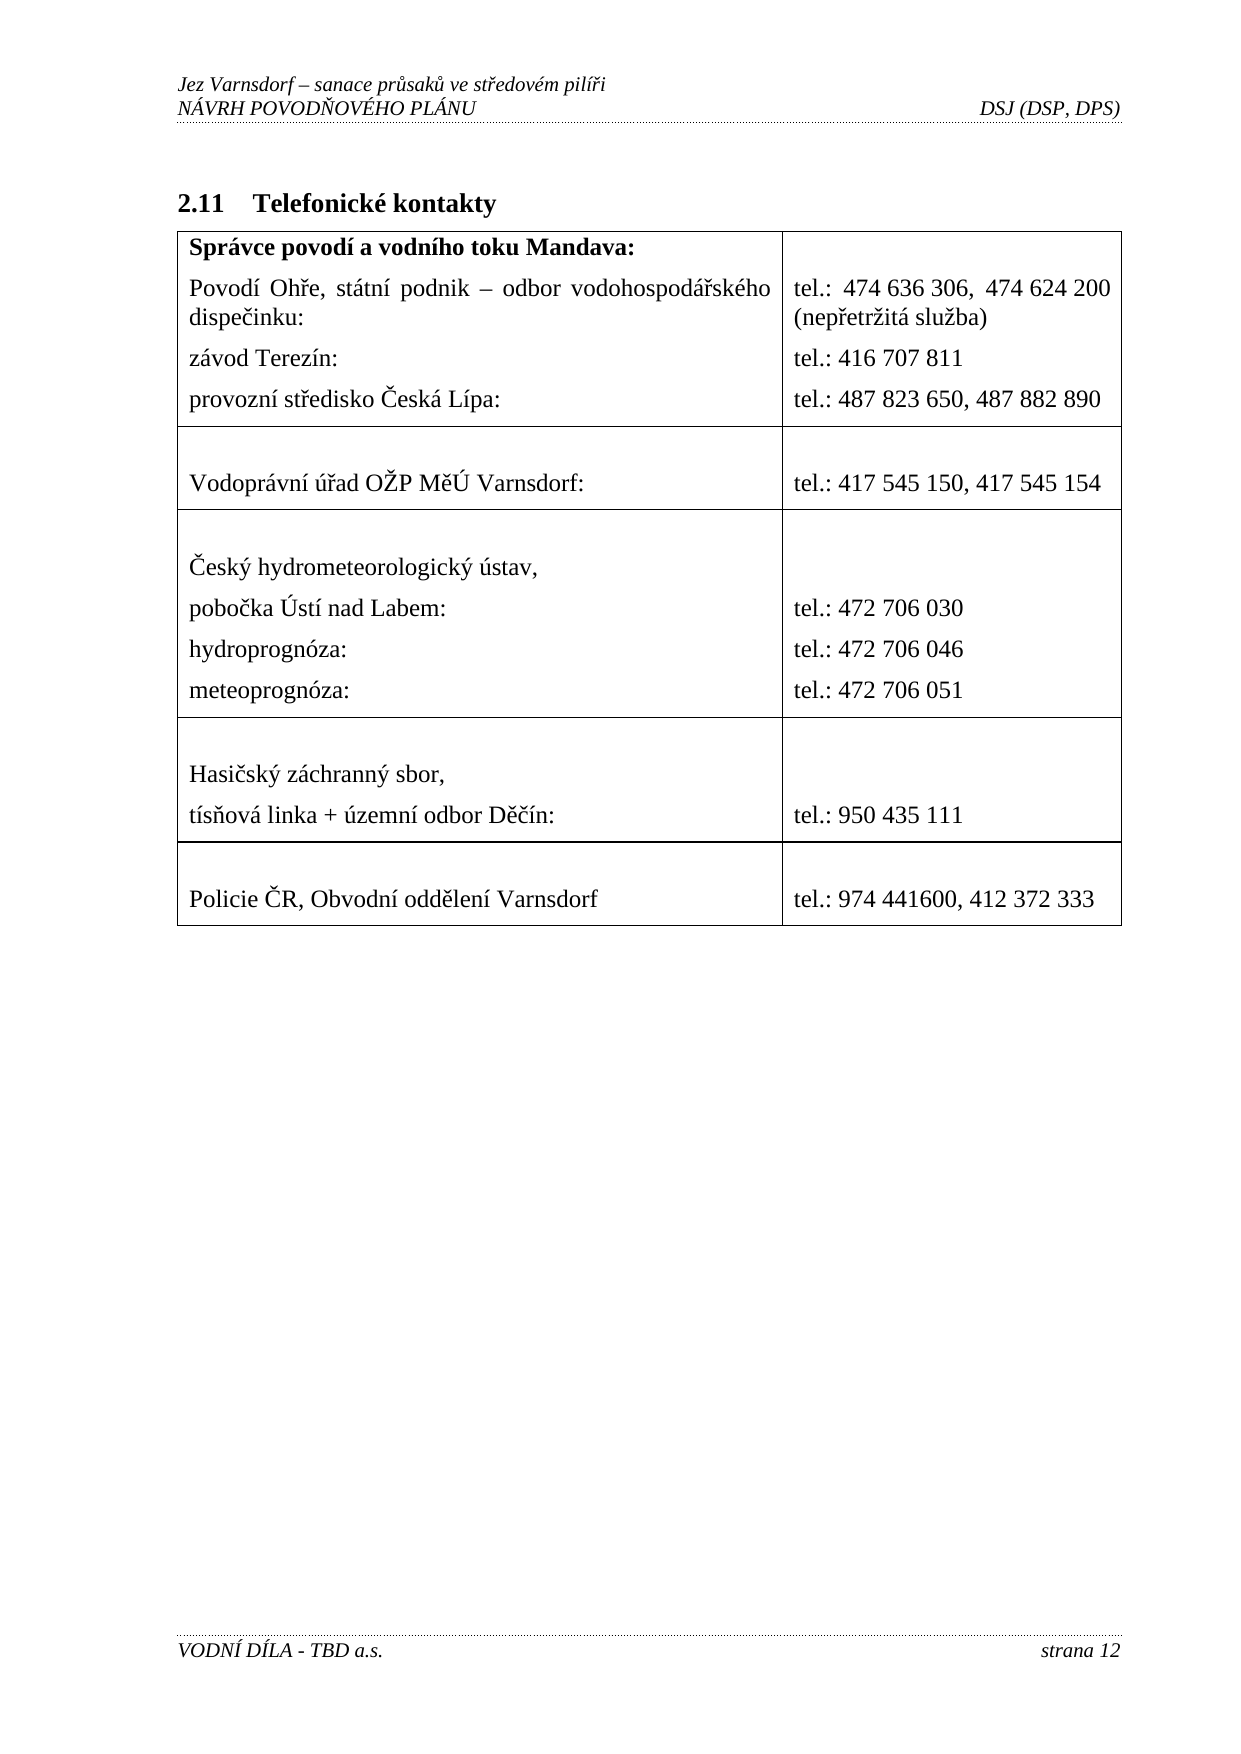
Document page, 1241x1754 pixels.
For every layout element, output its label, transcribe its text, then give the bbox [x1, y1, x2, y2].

table_cell Policie ČR, Obvodní oddělení Varnsdorf [178, 843, 782, 925]
table_cell tel.: 950 435 111 [783, 718, 1121, 841]
subtitle Telefonické kontakty [177, 187, 1122, 218]
table_cell tel.: 974 441600, 412 372 333 [783, 843, 1121, 925]
table_cell tel.: 472 706 030 tel.: 472 706 046 tel.: 472 706 051 [783, 510, 1121, 717]
table_cell Hasičský záchranný sbor, tísňová linka + územní odbor Děčín: [178, 718, 782, 841]
table_cell Vodoprávní úřad OŽP MěÚ Varnsdorf: [178, 427, 782, 509]
table_header tel.: 474 636 306, 474 624 200 (nepřetržitá služba) tel.: 416 707 811 tel.: 487 823 650, 487 882 890 [783, 232, 1121, 426]
table_cell tel.: 417 545 150, 417 545 154 [783, 427, 1121, 509]
table_cell Český hydrometeorologický ústav, pobočka Ústí nad Labem: hydroprognóza: meteoprognóza: [178, 510, 782, 717]
table_header Správce povodí a vodního toku Mandava: Povodí Ohře, státní podnik – odbor vodohospodářského dispečinku: závod Terezín: provozní středisko Česká Lípa: [178, 232, 782, 426]
